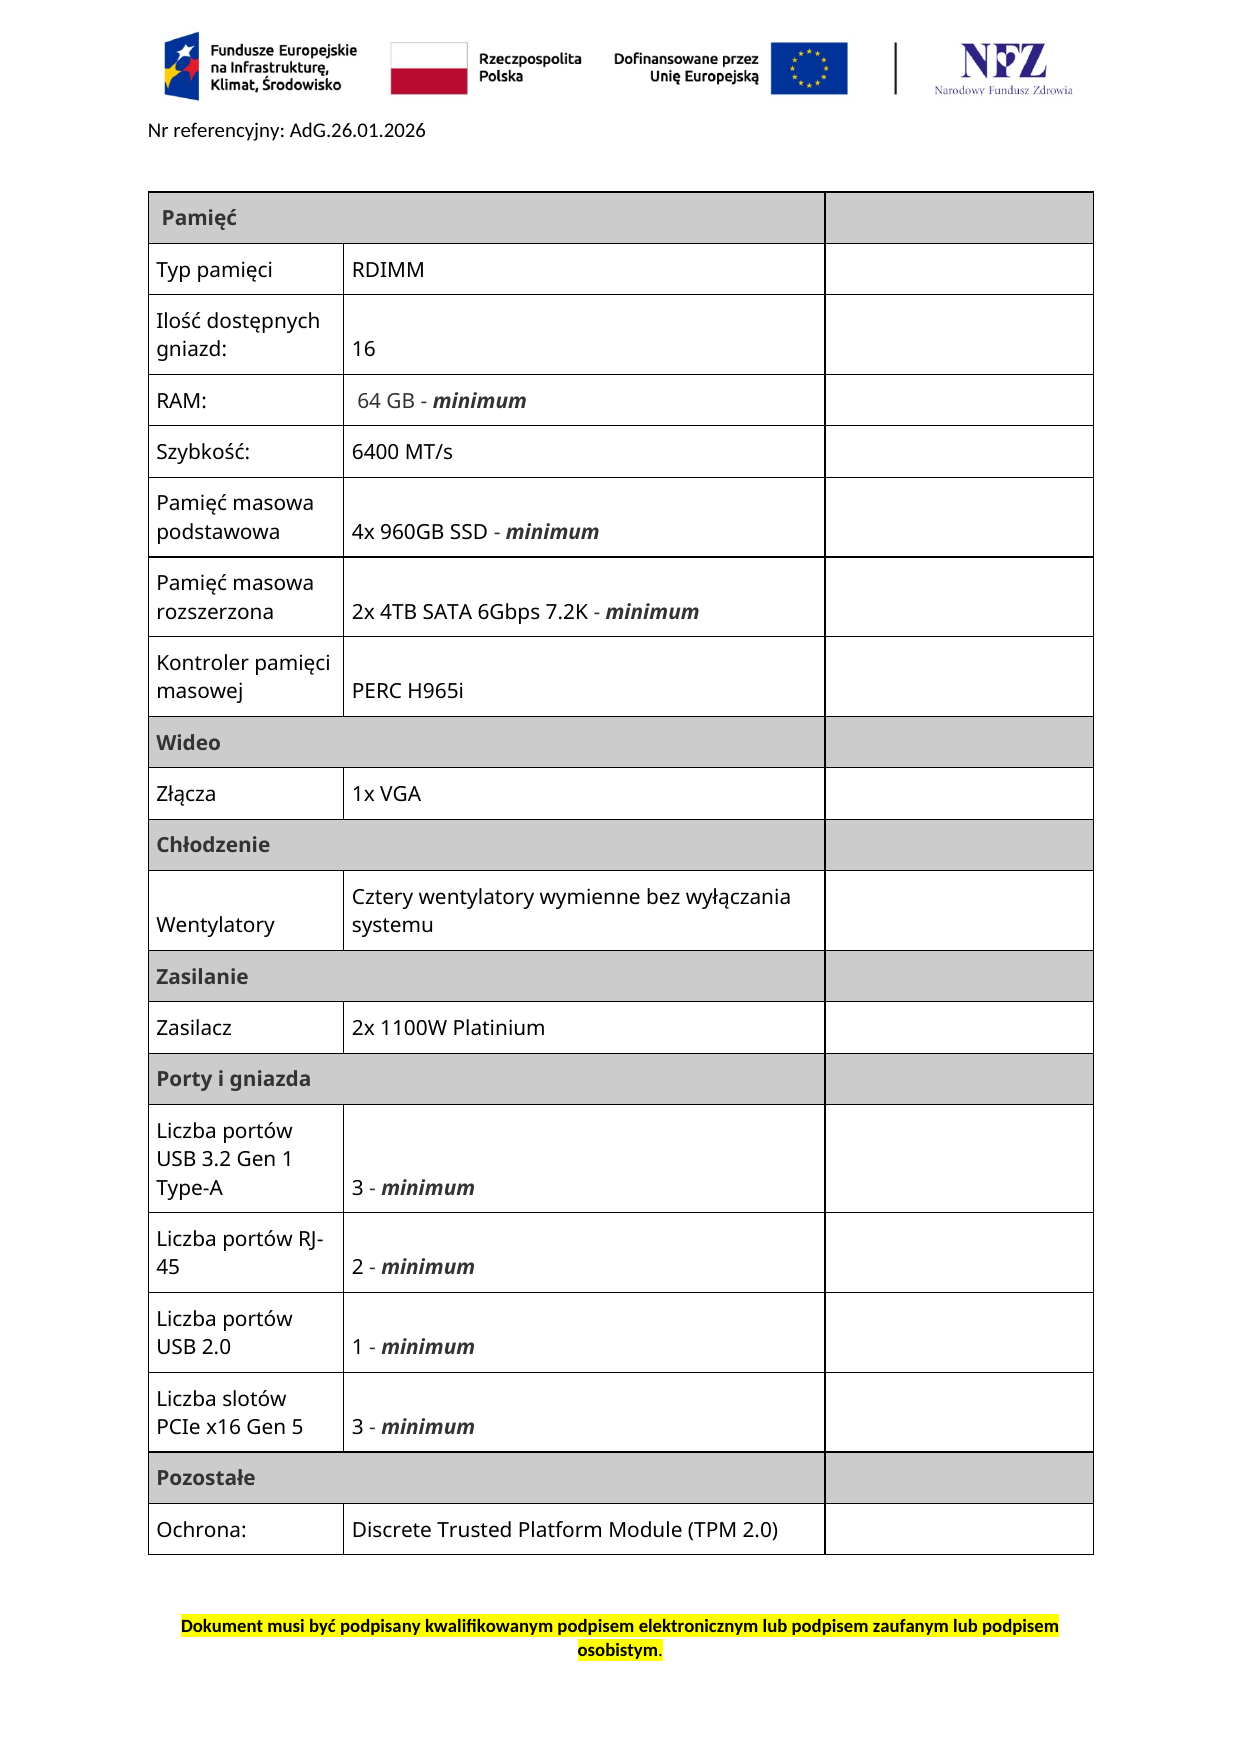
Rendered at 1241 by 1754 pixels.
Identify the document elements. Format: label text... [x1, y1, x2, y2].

table_cell Pozostałe [149, 1453, 824, 1503]
table_cell Typ pamięci [149, 244, 343, 294]
table_cell Pamięć [149, 193, 824, 243]
table_cell [826, 768, 1093, 819]
table_cell Złącza [149, 768, 343, 819]
table_cell [826, 1105, 1093, 1212]
table_cell Wideo [149, 717, 824, 767]
table_cell Wentylatory [149, 871, 343, 950]
table_cell Liczba slotów PCIe x16 Gen 5 [149, 1373, 343, 1451]
table_cell [826, 244, 1093, 294]
picture [147, 14, 1093, 118]
table_cell [826, 1373, 1093, 1451]
table_cell [826, 558, 1093, 636]
table_cell RDIMM [344, 244, 824, 294]
table_cell [826, 951, 1093, 1001]
table_cell Pamięć masowa podstawowa [149, 478, 343, 556]
table_cell 3 - minimum [344, 1105, 824, 1212]
table_cell [826, 717, 1093, 767]
table_cell Liczba portów USB 3.2 Gen 1 Type-A [149, 1105, 343, 1212]
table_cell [344, 1504, 824, 1554]
table_cell 1 - minimum [344, 1293, 824, 1372]
table_cell Liczba portów USB 2.0 [149, 1293, 343, 1372]
table_cell Kontroler pamięci masowej [149, 637, 343, 716]
table_cell 6400 MT/s [344, 426, 824, 477]
table_cell Ilość dostępnych gniazd: [149, 295, 343, 374]
table_cell Pamięć masowa rozszerzona [149, 558, 343, 636]
table_cell [826, 820, 1093, 870]
table_cell [826, 375, 1093, 425]
table_cell Cztery wentylatory wymienne bez wyłączania systemu [344, 871, 824, 950]
table_cell [826, 1054, 1093, 1104]
table_cell [826, 637, 1093, 716]
table_cell [826, 871, 1093, 950]
table_cell 64 GB - minimum [344, 375, 824, 425]
table_cell 16 [344, 295, 824, 374]
table_cell 2x 1100W Platinium [344, 1002, 824, 1052]
table_cell Chłodzenie [149, 820, 824, 870]
table_cell Ochrona: [149, 1504, 343, 1554]
table_cell Liczba portów RJ-45 [149, 1213, 343, 1292]
table_cell [826, 426, 1093, 477]
table_cell [826, 478, 1093, 556]
table_cell Zasilacz [149, 1002, 343, 1052]
table_cell Porty i gniazda [149, 1054, 824, 1104]
table_cell Zasilanie [149, 951, 824, 1001]
table_cell 1x VGA [344, 768, 824, 819]
table_cell [826, 1002, 1093, 1052]
table_cell [826, 1293, 1093, 1372]
table_cell RAM: [149, 375, 343, 425]
table_cell PERC H965i [344, 637, 824, 716]
table_cell [826, 193, 1093, 243]
table_cell [826, 295, 1093, 374]
table_cell 2x 4TB SATA 6Gbps 7.2K - minimum [344, 558, 824, 636]
table_cell 3 - minimum [344, 1373, 824, 1451]
table_cell [826, 1453, 1093, 1503]
table_cell 4x 960GB SSD - minimum [344, 478, 824, 556]
table_cell [826, 1504, 1093, 1554]
table_cell Szybkość: [149, 426, 343, 477]
table_cell 2 - minimum [344, 1213, 824, 1292]
table_cell [826, 1213, 1093, 1292]
